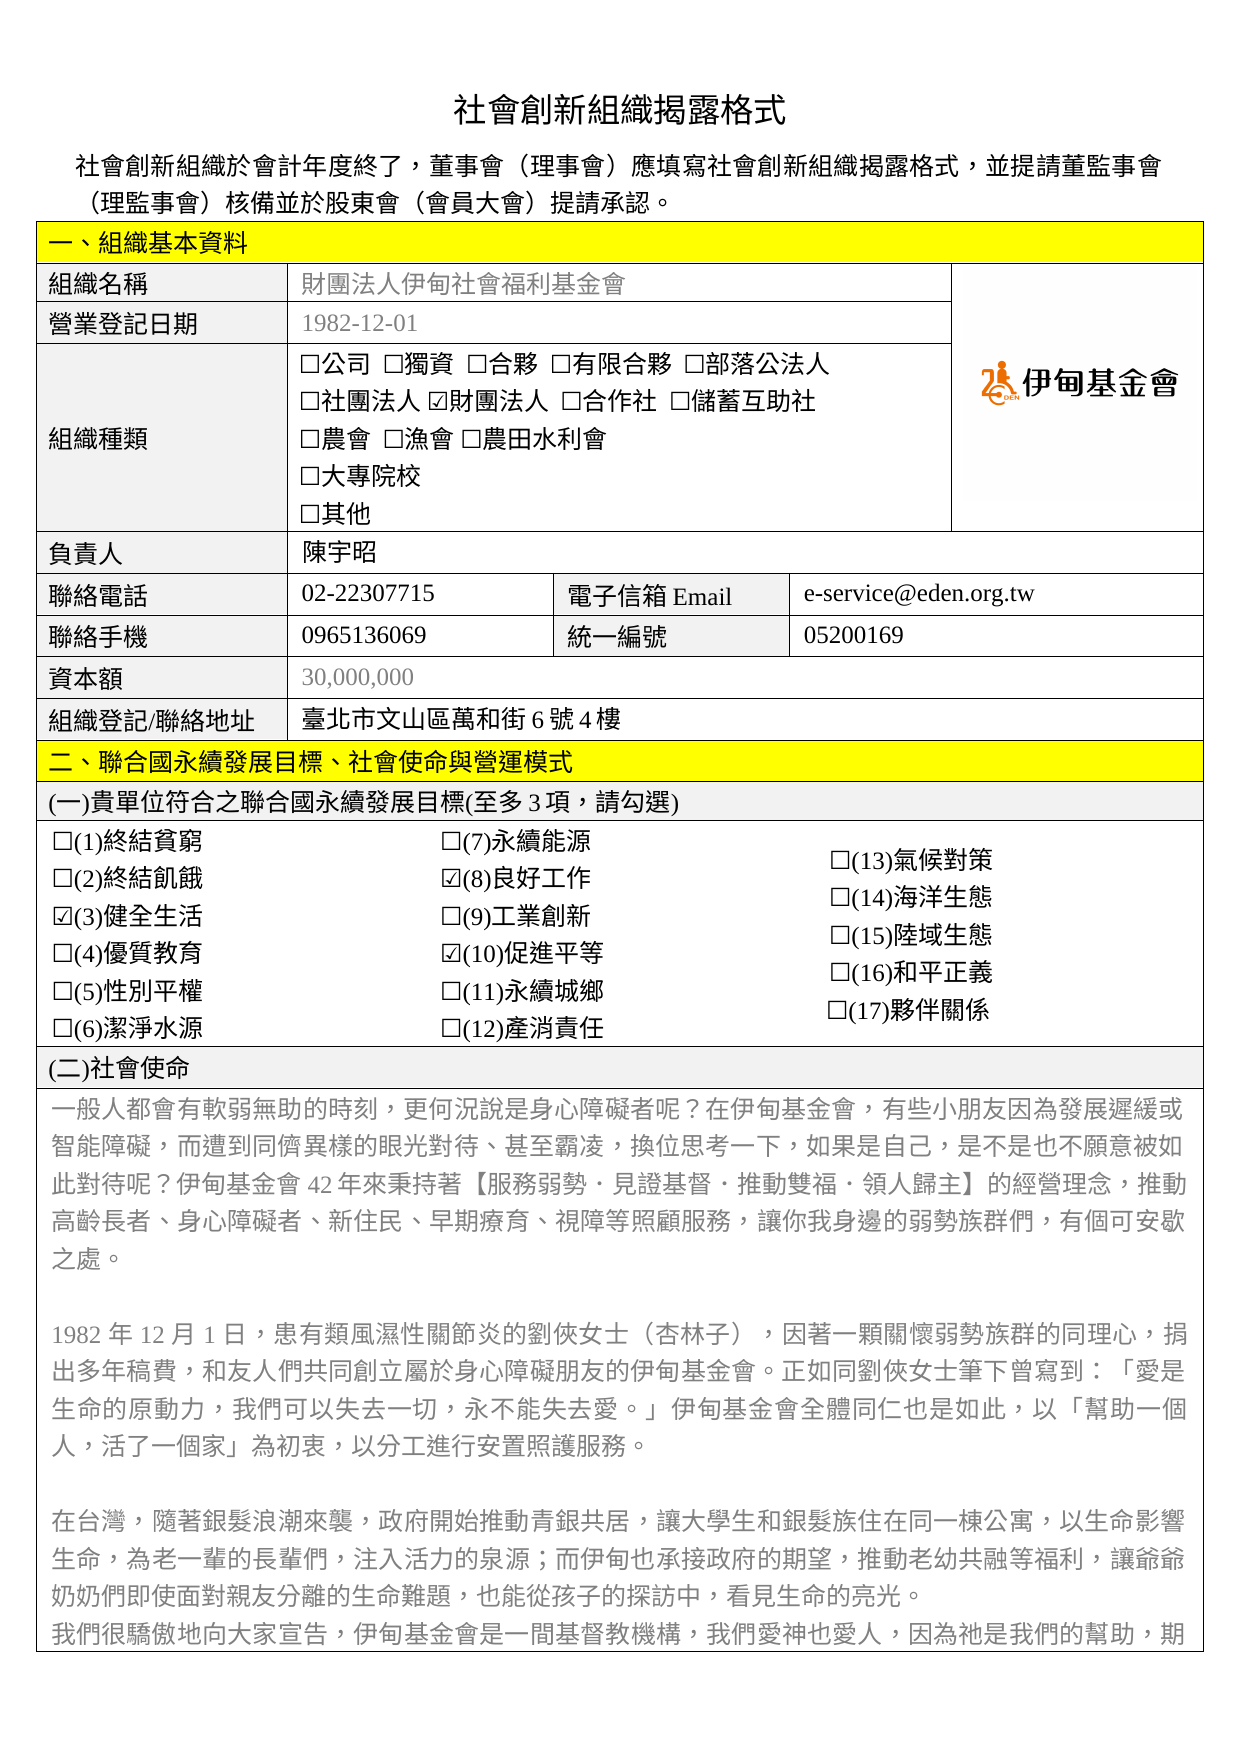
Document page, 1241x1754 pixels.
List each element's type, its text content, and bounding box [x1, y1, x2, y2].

table_cell 聯絡電話 [37, 574, 287, 614]
table_cell 組織登記/聯絡地址 [37, 699, 287, 739]
table_cell 負責人 [37, 532, 287, 573]
picture [962, 266, 1198, 501]
table_cell 聯絡手機 [37, 616, 287, 656]
table_cell ☐(13)氣候對策 ☐(14)海洋生態 ☐(15)陸域生態 ☐(16)和平正義 ☐(17)夥伴關係 [815, 821, 1203, 1046]
table_cell [952, 264, 1203, 531]
text 社會創新組織於會計年度終了，董事會（理事會）應填寫社會創新組織揭露格式，並提請董監事會（理監事會）核備並於股東會（會員大會）提請承認。 [75, 146, 1165, 221]
table_cell 營業登記日期 [37, 302, 287, 343]
table_cell ☐(1)終結貧窮 ☐(2)終結飢餓 ☑(3)健全生活 ☐(4)優質教育 ☐(5)性別平權 ☐(6)潔淨水源 [37, 821, 426, 1046]
table_cell (二)社會使命 [37, 1047, 1203, 1087]
table_cell ☐(7)永續能源 ☑(8)良好工作 ☐(9)工業創新 ☑(10)促進平等 ☐(11)永續城鄉 ☐(12)產消責任 [426, 821, 814, 1046]
table_cell 組織種類 [37, 344, 287, 531]
table_cell (一)貴單位符合之聯合國永續發展目標(至多3項，請勾選) [37, 782, 1203, 820]
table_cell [37, 1089, 1203, 1651]
table_cell 電子信箱Email [554, 574, 789, 614]
text 社會創新組織揭露格式 [75, 71, 1165, 146]
table_cell 0965136069 [288, 616, 553, 656]
table_cell ☐公司 ☐獨資 ☐合夥 ☐有限合夥 ☐部落公法人 ☐社團法人 ☑財團法人 ☐合作社 ☐儲蓄互助社 ☐農會 ☐漁會 ☐農田水利會 ☐大專院校 ☐其他 [288, 344, 951, 531]
table_cell 02-22307715 [288, 574, 553, 614]
table_cell 05200169 [790, 616, 1203, 656]
table_cell 30,000,000 [288, 657, 1203, 698]
table_cell 陳宇昭 [288, 532, 1203, 573]
table_cell 組織名稱 [37, 264, 287, 301]
table_cell 臺北市文山區萬和街6號4樓 [288, 699, 1203, 739]
table_header 一、組織基本資料 [37, 222, 1203, 262]
table_cell 資本額 [37, 657, 287, 698]
table_cell e-service@eden.org.tw [790, 574, 1203, 614]
table_cell 財團法人伊甸社會福利基金會 [288, 264, 951, 301]
table_cell 1982-12-01 [288, 302, 951, 343]
table_cell 統一編號 [554, 616, 789, 656]
table_cell 二、聯合國永續發展目標、社會使命與營運模式 [37, 741, 1203, 781]
